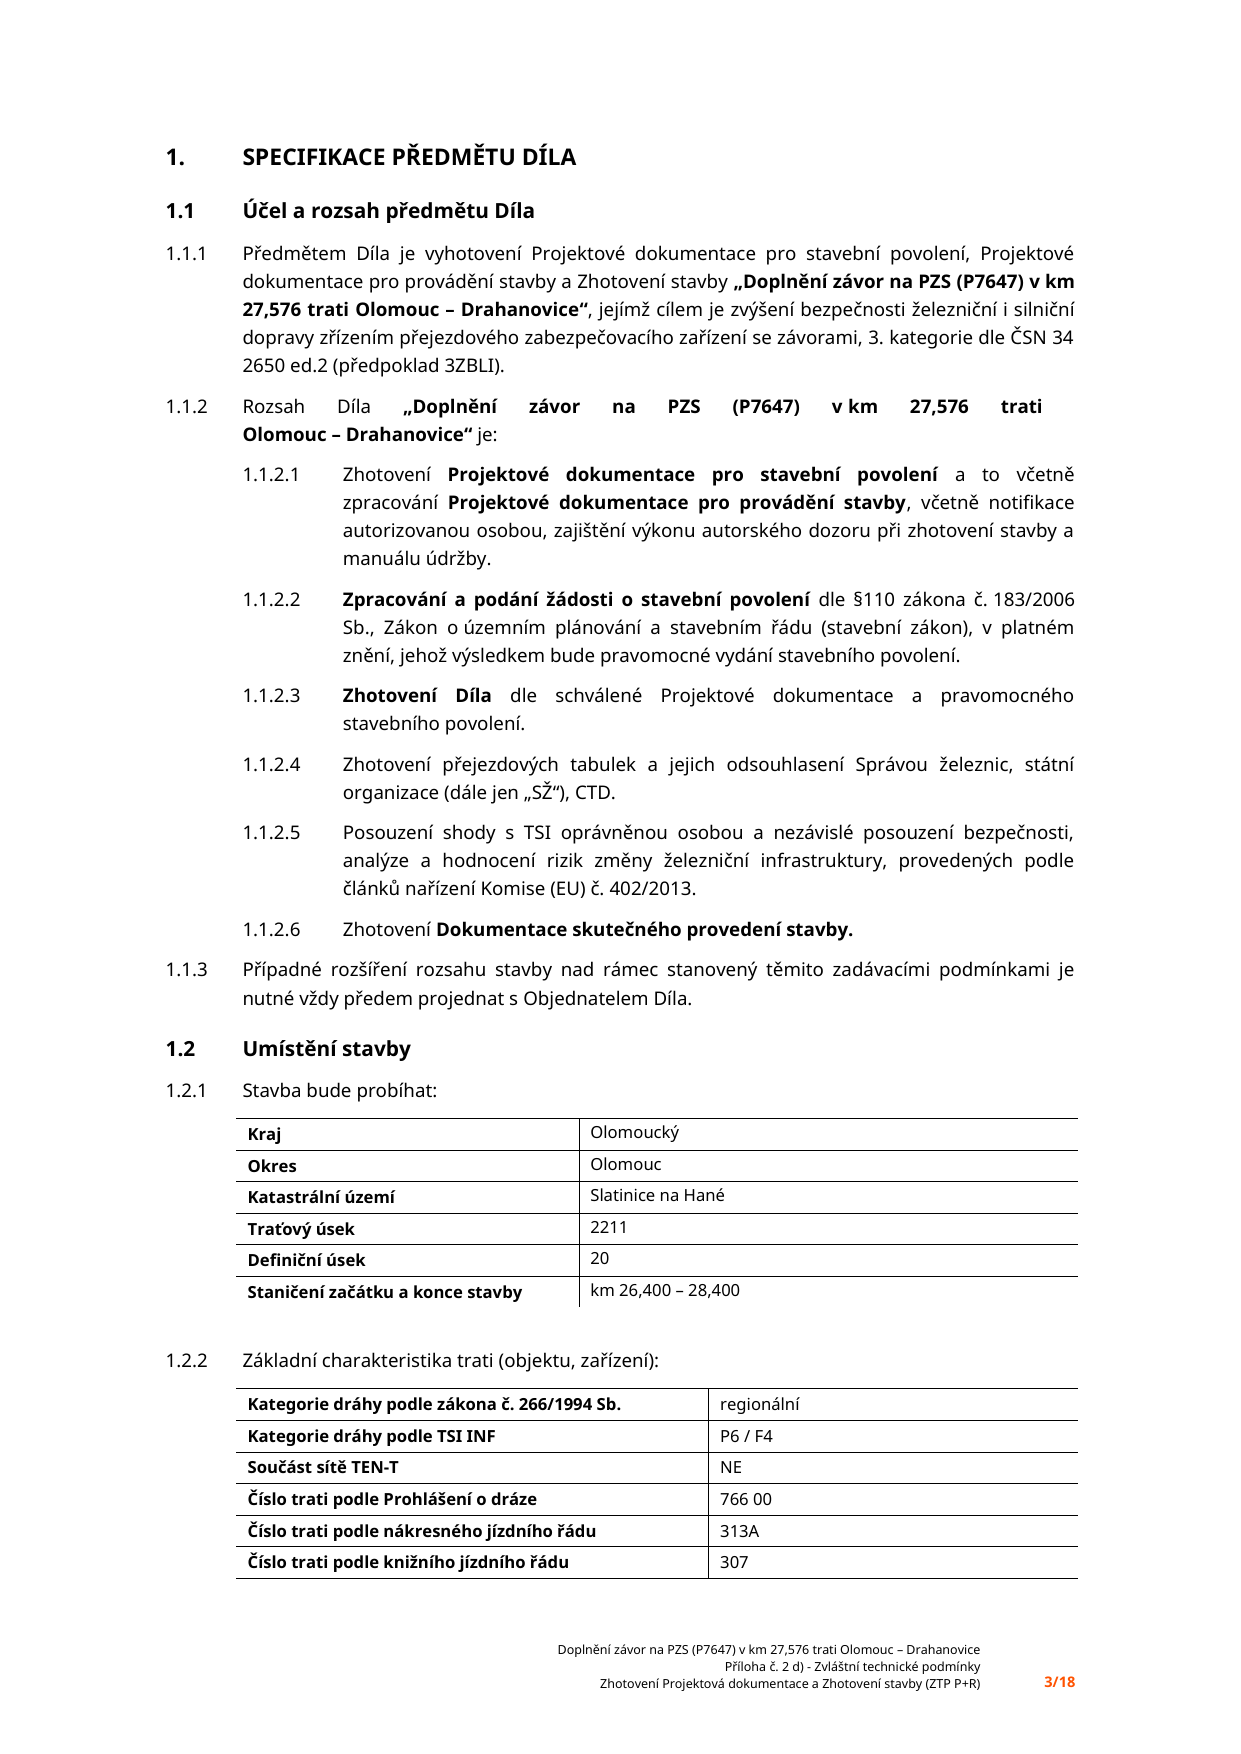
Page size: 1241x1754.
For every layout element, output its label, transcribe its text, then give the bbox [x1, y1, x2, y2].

table_cell Katastrální území [236, 1182, 579, 1213]
table_cell 766 00 [709, 1484, 1078, 1514]
text Zhotovení přejezdových tabulek a jejich odsouhlasení Správou železnic, státní organizace (dále jen „SŽ“), CTD. [242, 751, 1075, 805]
table_cell Kategorie dráhy podle TSI INF [236, 1421, 708, 1451]
table_cell 2211 [580, 1214, 1078, 1244]
text Rozsah Díla „Doplnění závor na PZS (P7647) v km 27,576 trati Olomouc – Drahanovice“ je: [165, 393, 1075, 446]
table_cell Definiční úsek [236, 1245, 579, 1276]
text Účel a rozsah předmětu Díla [165, 197, 1075, 225]
table_cell 313A [709, 1516, 1078, 1546]
table_cell Součást sítě TEN-T [236, 1453, 708, 1483]
text Umístění stavby [165, 1034, 1075, 1062]
table_cell Staničení začátku a konce stavby [236, 1277, 579, 1307]
text Zhotovení Díla dle schválené Projektové dokumentace a pravomocného stavebního povolení. [242, 683, 1075, 736]
table_cell Číslo trati podle Prohlášení o dráze [236, 1484, 708, 1514]
text Zpracování a podání žádosti o stavební povolení dle §110 zákona č. 183/2006 Sb., Zákon o územním plánování a stavebním řádu (stavební zákon), v platném znění, jehož výsledkem bude pravomocné vydání stavebního povolení. [242, 586, 1075, 668]
table_cell 307 [709, 1547, 1078, 1578]
table_header Kategorie dráhy podle zákona č. 266/1994 Sb. [236, 1389, 708, 1420]
table_cell Traťový úsek [236, 1214, 579, 1244]
table_header Kraj [236, 1119, 579, 1149]
text Zhotovení Dokumentace skutečného provedení stavby. [242, 916, 1075, 942]
table_cell Slatinice na Hané [580, 1182, 1078, 1213]
table_cell km 26,400 – 28,400 [580, 1277, 1078, 1307]
table_cell 20 [580, 1245, 1078, 1276]
text Posouzení shody s TSI oprávněnou osobou a nezávislé posouzení bezpečnosti, analýze a hodnocení rizik změny železniční infrastruktury, provedených podle článků nařízení Komise (EU) č. 402/2013. [242, 820, 1075, 901]
table_cell P6 / F4 [709, 1421, 1078, 1451]
text Předmětem Díla je vyhotovení Projektové dokumentace pro stavební povolení, Projektové dokumentace pro provádění stavby a Zhotovení stavby „Doplnění závor na PZS (P7647) v km 27,576 trati Olomouc – Drahanovice“, jejímž cílem je zvýšení bezpečnosti železniční i silniční dopravy zřízením přejezdového zabezpečovacího zařízení se závorami, 3. kategorie dle ČSN 34 2650 ed.2 (předpoklad 3ZBLI). [165, 240, 1075, 378]
text Zhotovení Projektové dokumentace pro stavební povolení a to včetně zpracování Projektové dokumentace pro provádění stavby, včetně notifikace autorizovanou osobou, zajištění výkonu autorského dozoru při zhotovení stavby a manuálu údržby. [242, 461, 1075, 571]
table_cell Okres [236, 1151, 579, 1181]
table_cell NE [709, 1453, 1078, 1483]
table_header regionální [709, 1389, 1078, 1420]
table_cell Olomouc [580, 1151, 1078, 1181]
text SPECIFIKACE PŘEDMĚTU DÍLA [165, 141, 1075, 173]
text Případné rozšíření rozsahu stavby nad rámec stanovený těmito zadávacími podmínkami je nutné vždy předem projednat s Objednatelem Díla. [165, 957, 1075, 1010]
text Stavba bude probíhat: [165, 1077, 1075, 1103]
table_cell Číslo trati podle knižního jízdního řádu [236, 1547, 708, 1578]
table_cell Číslo trati podle nákresného jízdního řádu [236, 1516, 708, 1546]
table_header Olomoucký [580, 1119, 1078, 1149]
text Základní charakteristika trati (objektu, zařízení): [165, 1348, 1075, 1373]
